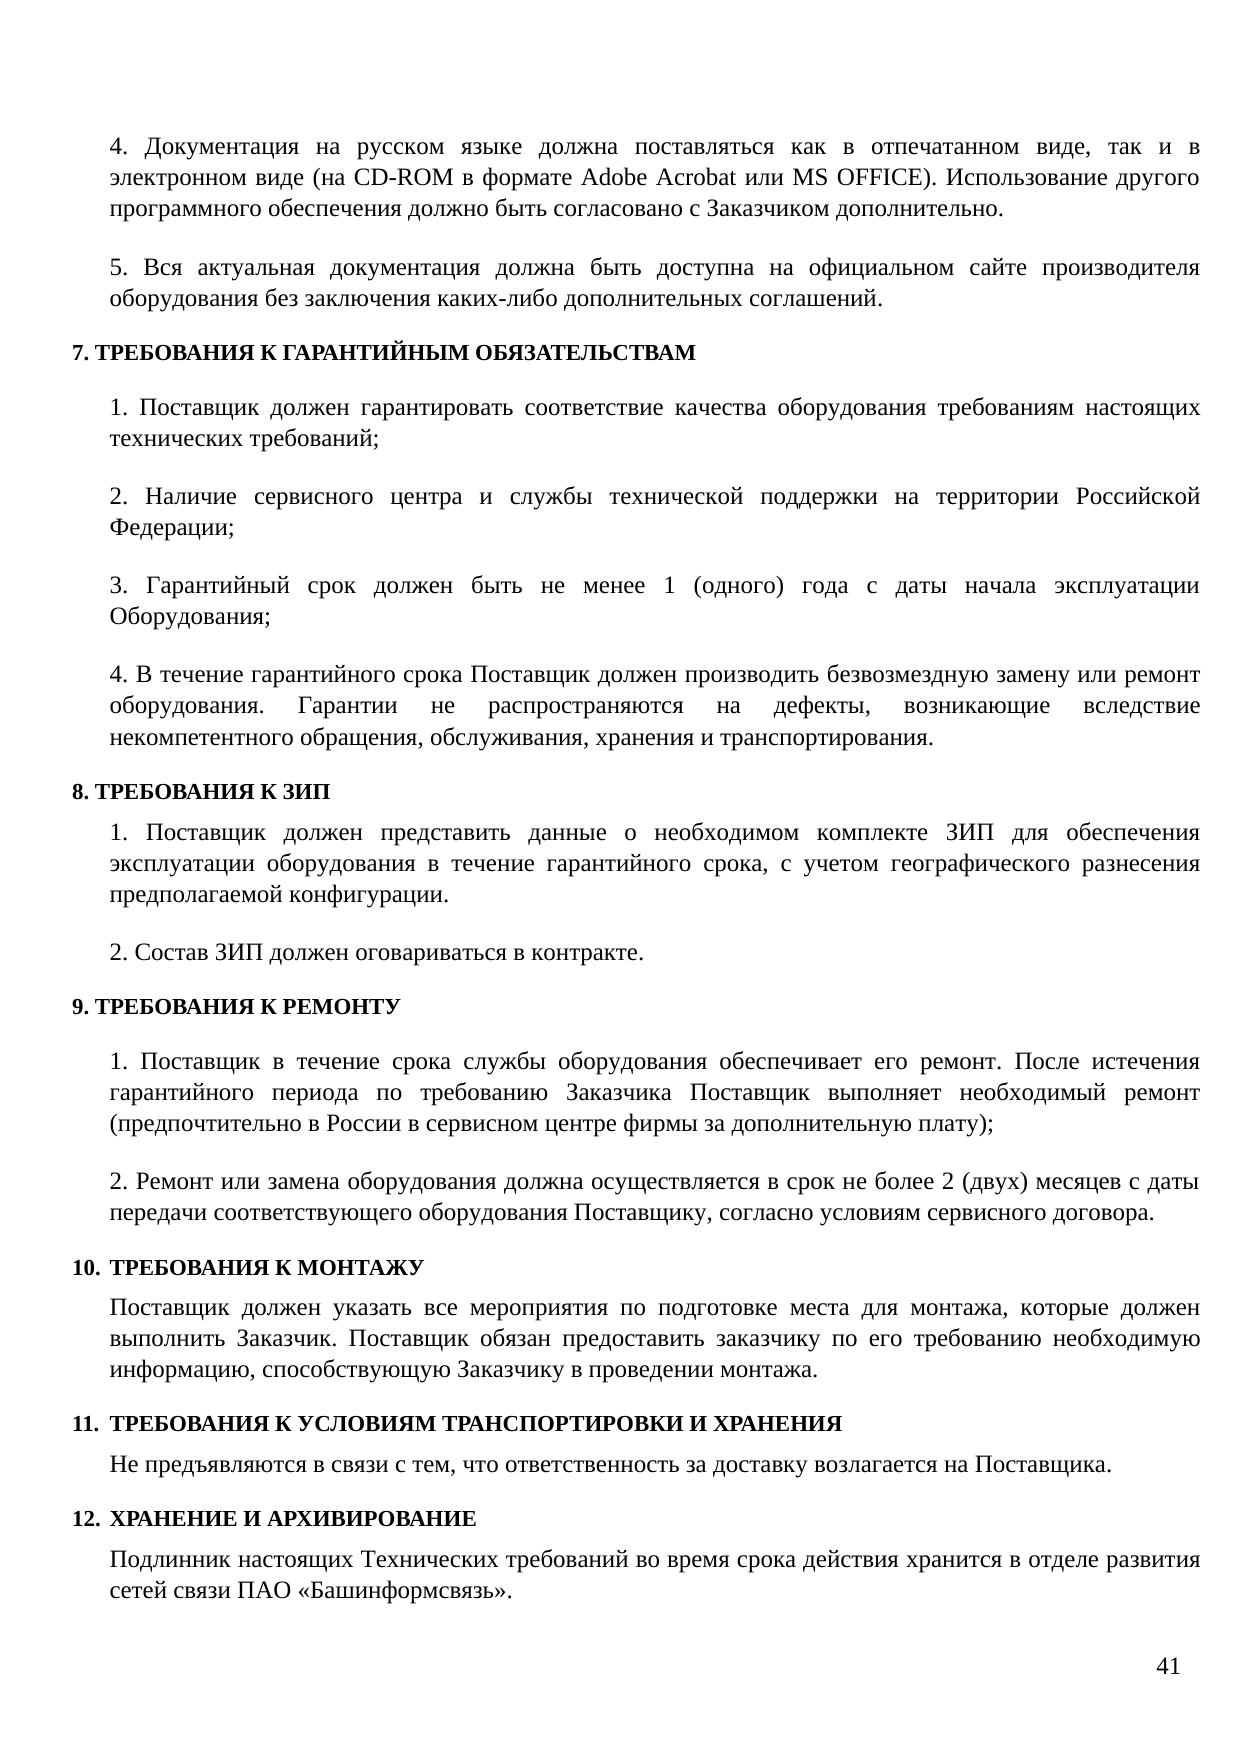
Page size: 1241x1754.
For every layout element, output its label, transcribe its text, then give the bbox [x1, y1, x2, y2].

list Требования к ремонту [72, 993, 1181, 1019]
text 2. Наличие сервисного центра и службы технической поддержки на территории Российской Федерации; [109, 481, 1201, 541]
list Требования к ЗИП [72, 778, 1181, 804]
text Не предъявляются в связи с тем, что ответственность за доставку возлагается на Поставщика. [109, 1449, 1201, 1478]
text 3. Гарантийный срок должен быть не менее 1 (одного) года с даты начала эксплуатации Оборудования; [109, 570, 1201, 630]
text 2. Ремонт или замена оборудования должна осуществляется в срок не более 2 (двух) месяцев с даты передачи соответствующего оборудования Поставщику, согласно условиям сервисного договора. [109, 1166, 1201, 1226]
list Требования к гарантийным обязательствам [72, 339, 1181, 365]
list Требования к монтажу [72, 1253, 1181, 1280]
text 1. Поставщик должен представить данные о необходимом комплекте ЗИП для обеспечения эксплуатации оборудования в течение гарантийного срока, с учетом географического разнесения предполагаемой конфигурации. [109, 817, 1201, 907]
text 1. Поставщик в течение срока службы оборудования обеспечивает его ремонт. После истечения гарантийного периода по требованию Заказчика Поставщик выполняет необходимый ремонт (предпочтительно в России в сервисном центре фирмы за дополнительную плату); [109, 1046, 1201, 1137]
text 4. Документация на русском языке должна поставляться как в отпечатанном виде, так и в электронном виде (на CD-ROM в формате Adobe Acrobat или MS OFFICE). Использование другого программного обеспечения должно быть согласовано с Заказчиком дополнительно. [109, 131, 1201, 222]
text 1. Поставщик должен гарантировать соответствие качества оборудования требованиям настоящих технических требований; [109, 392, 1201, 452]
list Требования к условиям транспортировки и хранения [72, 1411, 1181, 1437]
text 4. В течение гарантийного срока Поставщик должен производить безвозмездную замену или ремонт оборудования. Гарантии не распространяются на дефекты, возникающие вследствие некомпетентного обращения, обслуживания, хранения и транспортирования. [109, 659, 1201, 750]
text 5. Вся актуальная документация должна быть доступна на официальном сайте производителя оборудования без заключения каких-либо дополнительных соглашений. [109, 252, 1201, 311]
text Поставщик должен указать все мероприятия по подготовке места для монтажа, которые должен выполнить Заказчик. Поставщик обязан предоставить заказчику по его требованию необходимую информацию, способствующую Заказчику в проведении монтажа. [109, 1292, 1201, 1383]
text Подлинник настоящих Технических требований во время срока действия хранится в отделе развития сетей связи ПАО «Башинформсвязь». [109, 1544, 1201, 1604]
text 2. Состав ЗИП должен оговариваться в контракте. [109, 937, 1201, 966]
list Хранение и архивирование [72, 1505, 1181, 1532]
